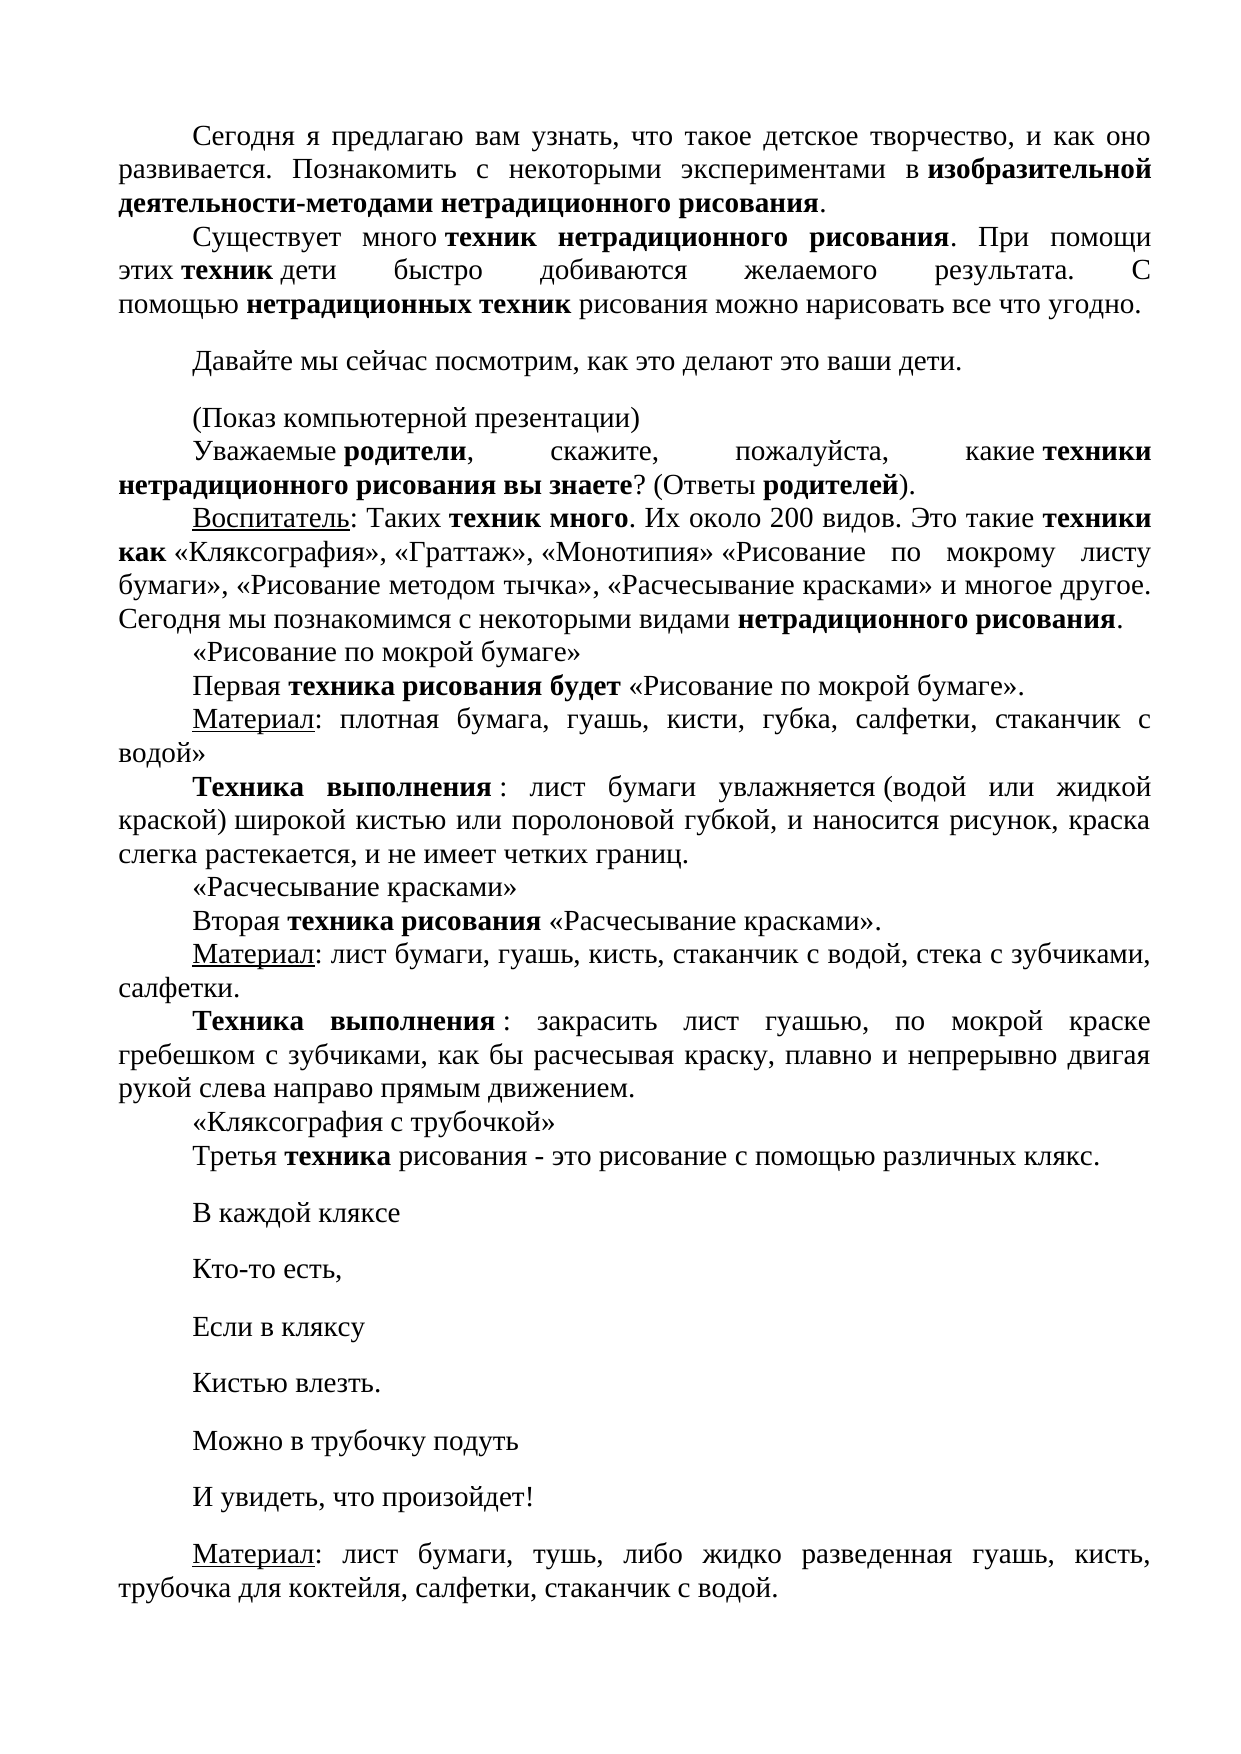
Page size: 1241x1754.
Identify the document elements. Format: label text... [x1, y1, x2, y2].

text Материал: плотная бумага, гуашь, кисти, губка, салфетки, стаканчик с водой» [118, 702, 1152, 769]
text Кто-то есть, [118, 1252, 1152, 1285]
text Материал: лист бумаги, гуашь, кисть, стаканчик с водой, стека с зубчиками, салфетки. [118, 936, 1152, 1003]
text В каждой кляксе [118, 1195, 1152, 1228]
text Техника выполнения : лист бумаги увлажняется (водой или жидкой краской) широкой кистью или поролоновой губкой, и наносится рисунок, краска слегка растекается, и не имеет четких границ. [118, 769, 1152, 869]
text Воспитатель: Таких техник много. Их около 200 видов. Это такие техники как «Кляксография», «Граттаж», «Монотипия» «Рисование по мокрому листу бумаги», «Рисование методом тычка», «Расчесывание красками» и многое другое. Сегодня мы познакомимся с некоторыми видами нетрадиционного рисования. [118, 500, 1152, 634]
text И увидеть, что произойдет! [118, 1479, 1152, 1513]
text «Рисование по мокрой бумаге» [118, 634, 1152, 668]
text Существует много техник нетрадиционного рисования. При помощи этих техник дети быстро добиваются желаемого результата. С помощью нетрадиционных техник рисования можно нарисовать все что угодно. [118, 219, 1152, 319]
text «Кляксография с трубочкой» [118, 1104, 1152, 1138]
text Вторая техника рисования «Расчесывание красками». [118, 903, 1152, 936]
text Кистью влезть. [118, 1366, 1152, 1399]
text Третья техника рисования - это рисование с помощью различных клякс. [118, 1138, 1152, 1171]
text Первая техника рисования будет «Рисование по мокрой бумаге». [118, 668, 1152, 702]
text Можно в трубочку подуть [118, 1423, 1152, 1456]
text Материал: лист бумаги, тушь, либо жидко разведенная гуашь, кисть, трубочка для коктейля, салфетки, стаканчик с водой. [118, 1537, 1152, 1604]
text Уважаемые родители, скажите, пожалуйста, какие техники нетрадиционного рисования вы знаете? (Ответы родителей). [118, 433, 1152, 500]
text Если в кляксу [118, 1309, 1152, 1342]
text «Расчесывание красками» [118, 869, 1152, 903]
text (Показ компьютерной презентации) [118, 400, 1152, 433]
text Давайте мы сейчас посмотрим, как это делают это ваши дети. [118, 343, 1152, 376]
text Техника выполнения : закрасить лист гуашью, по мокрой краске гребешком с зубчиками, как бы расчесывая краску, плавно и непрерывно двигая рукой слева направо прямым движением. [118, 1003, 1152, 1104]
text Сегодня я предлагаю вам узнать, что такое детское творчество, и как оно развивается. Познакомить с некоторыми экспериментами в изобразительной деятельности-методами нетрадиционного рисования. [118, 118, 1152, 219]
